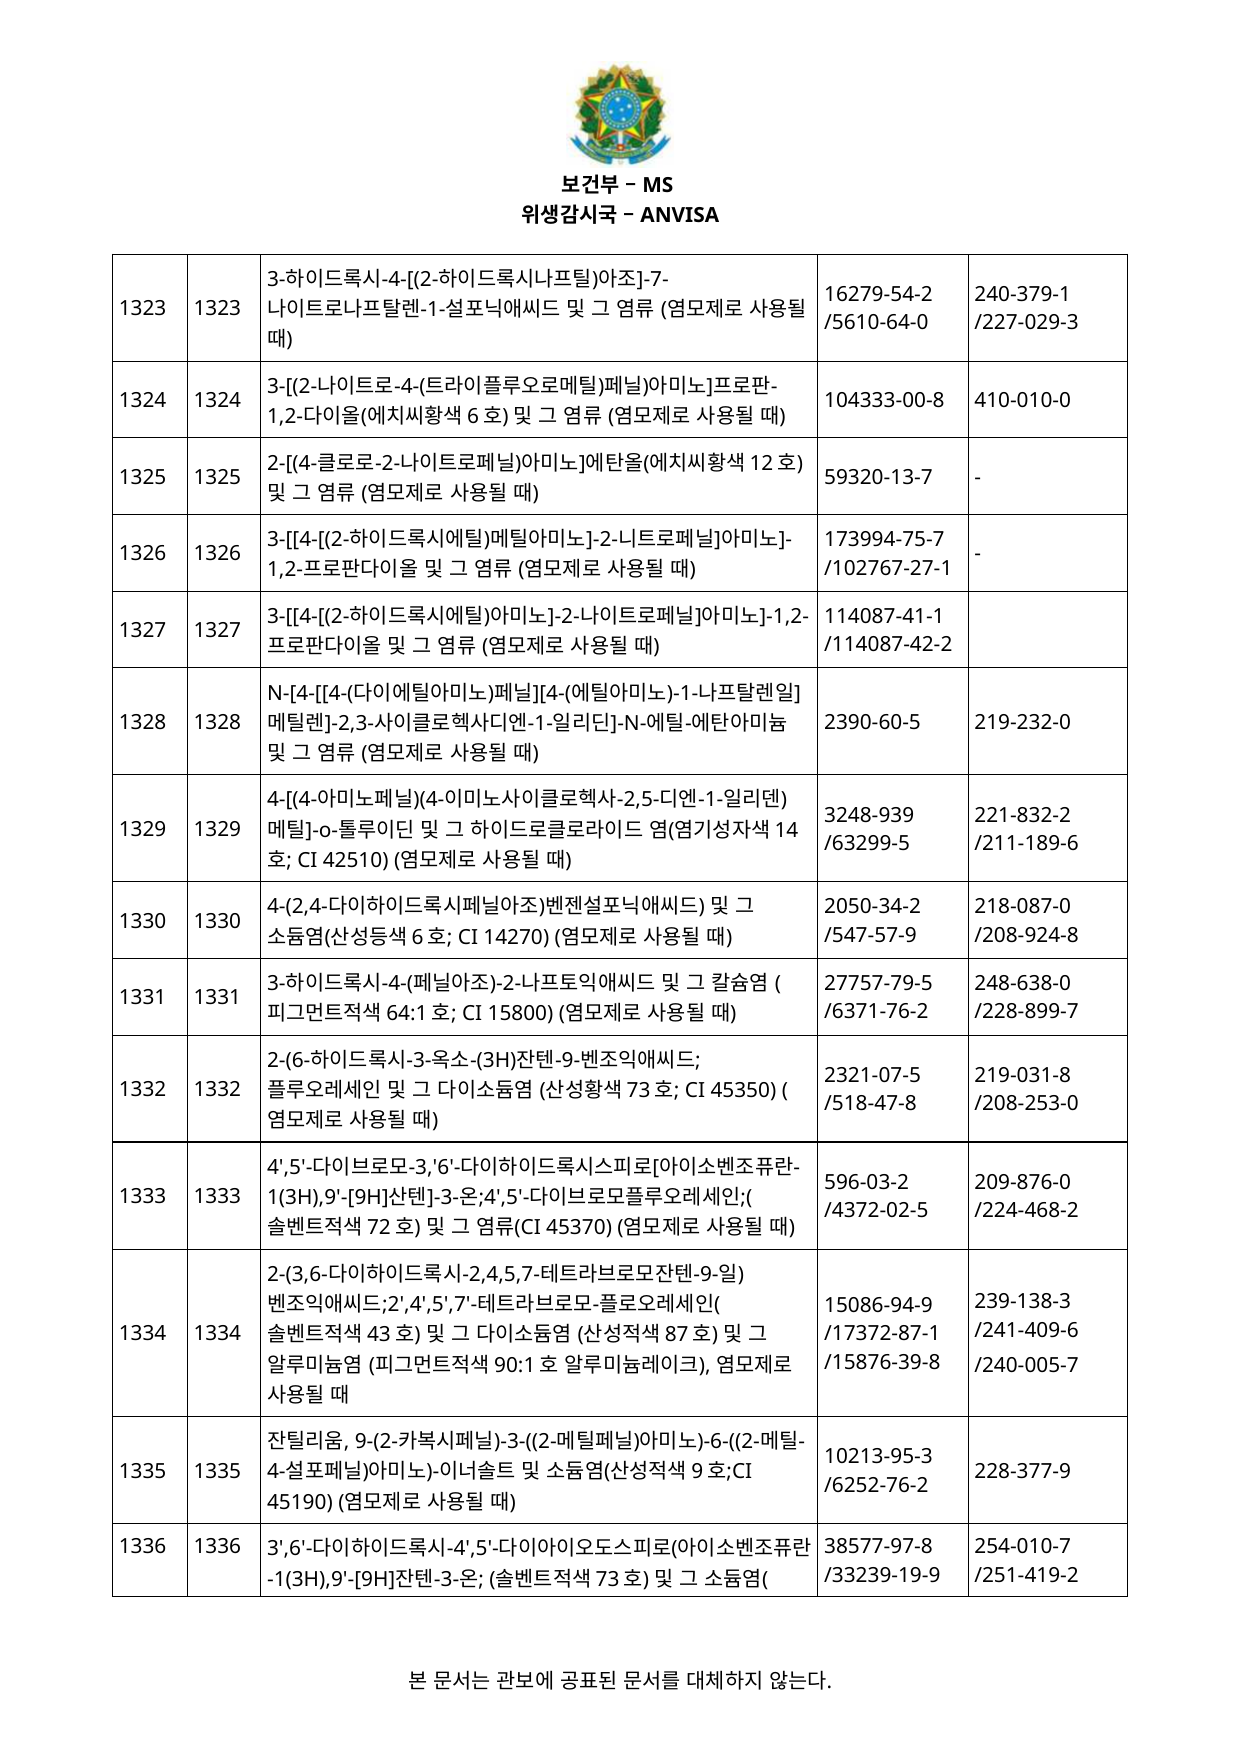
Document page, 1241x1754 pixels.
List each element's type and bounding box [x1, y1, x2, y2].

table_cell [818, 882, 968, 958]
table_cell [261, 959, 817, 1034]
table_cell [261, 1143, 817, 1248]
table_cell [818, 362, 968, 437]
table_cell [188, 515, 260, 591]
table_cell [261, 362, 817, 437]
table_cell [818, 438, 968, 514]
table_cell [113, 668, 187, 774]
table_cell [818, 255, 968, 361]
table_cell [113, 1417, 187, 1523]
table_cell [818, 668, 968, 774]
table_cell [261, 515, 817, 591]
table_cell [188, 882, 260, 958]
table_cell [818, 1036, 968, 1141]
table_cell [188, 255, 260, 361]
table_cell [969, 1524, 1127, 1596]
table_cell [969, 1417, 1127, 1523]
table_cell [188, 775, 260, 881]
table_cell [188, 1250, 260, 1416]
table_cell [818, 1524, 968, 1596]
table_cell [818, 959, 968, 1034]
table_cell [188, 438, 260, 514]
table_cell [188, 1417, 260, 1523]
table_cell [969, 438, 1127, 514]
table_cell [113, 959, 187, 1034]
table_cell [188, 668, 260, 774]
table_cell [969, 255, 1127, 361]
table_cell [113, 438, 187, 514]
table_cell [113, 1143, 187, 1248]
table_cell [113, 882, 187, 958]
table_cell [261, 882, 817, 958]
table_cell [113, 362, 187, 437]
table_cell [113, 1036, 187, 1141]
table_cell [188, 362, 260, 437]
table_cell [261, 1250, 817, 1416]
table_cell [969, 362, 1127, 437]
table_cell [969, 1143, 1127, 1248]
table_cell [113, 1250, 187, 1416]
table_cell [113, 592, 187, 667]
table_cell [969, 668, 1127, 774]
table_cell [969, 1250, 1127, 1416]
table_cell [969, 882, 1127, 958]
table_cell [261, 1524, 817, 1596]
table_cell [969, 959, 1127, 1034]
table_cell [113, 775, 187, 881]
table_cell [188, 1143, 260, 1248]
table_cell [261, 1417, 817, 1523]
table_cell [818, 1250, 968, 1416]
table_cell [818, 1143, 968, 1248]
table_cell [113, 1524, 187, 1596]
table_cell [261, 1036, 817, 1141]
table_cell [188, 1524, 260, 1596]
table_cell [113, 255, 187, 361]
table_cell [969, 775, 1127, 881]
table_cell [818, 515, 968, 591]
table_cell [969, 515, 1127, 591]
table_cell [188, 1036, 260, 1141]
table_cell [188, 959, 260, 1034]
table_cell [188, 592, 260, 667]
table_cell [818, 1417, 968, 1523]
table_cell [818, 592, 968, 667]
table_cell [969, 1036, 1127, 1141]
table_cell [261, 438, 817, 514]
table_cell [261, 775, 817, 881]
picture [566, 61, 675, 168]
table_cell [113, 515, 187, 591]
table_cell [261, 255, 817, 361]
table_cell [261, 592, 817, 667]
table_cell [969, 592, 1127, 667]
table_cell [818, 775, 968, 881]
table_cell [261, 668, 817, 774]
